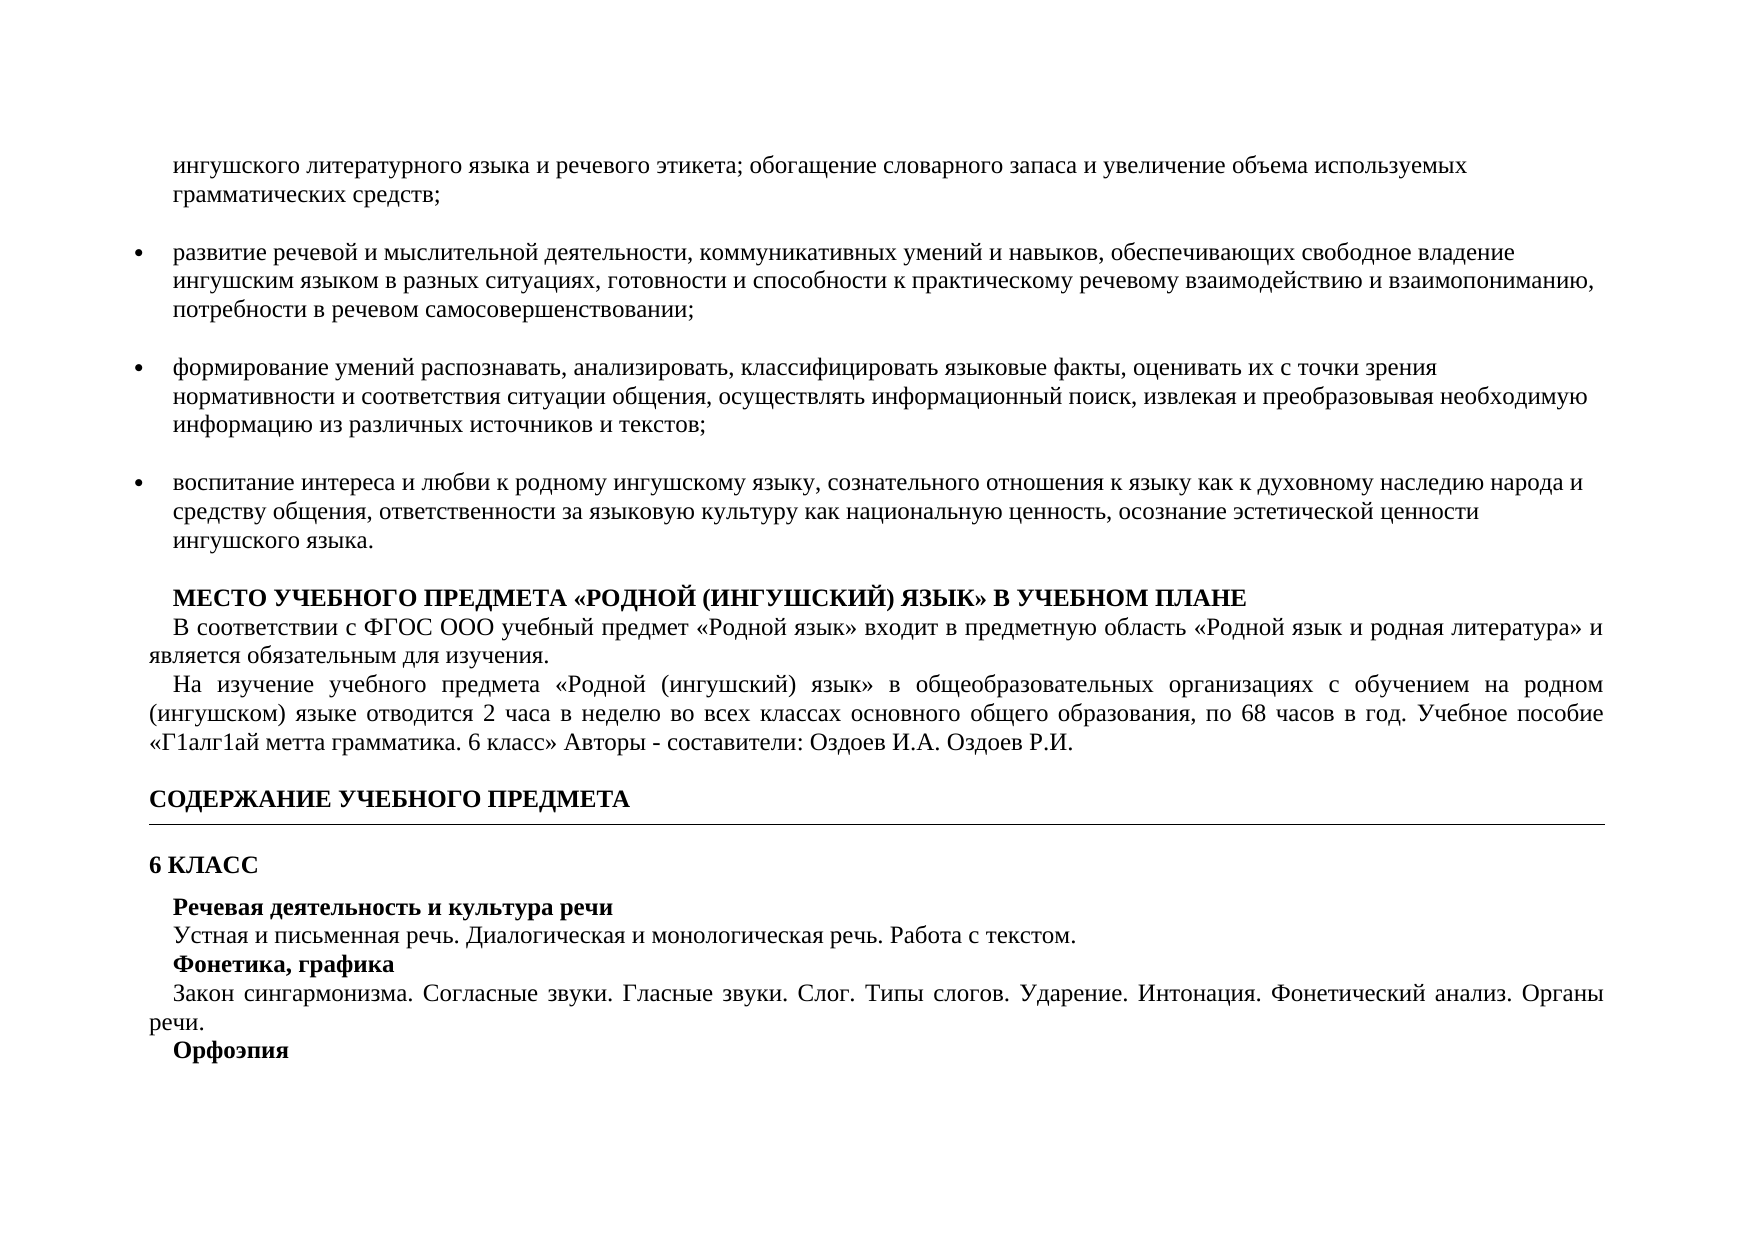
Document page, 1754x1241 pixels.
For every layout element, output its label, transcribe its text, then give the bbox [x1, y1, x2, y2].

text МЕСТО УЧЕБНОГО ПРЕДМЕТА «РОДНОЙ (ИНГУШСКИЙ) ЯЗЫК» В УЧЕБНОМ ПЛАНЕ [149, 583, 1605, 612]
list развитие речевой и мыслительной деятельности, коммуникативных умений и навыков, обеспечивающих свободное владение ингушским языком в разных ситуациях, готовности и способности к практическому речевому взаимодействию и взаимопониманию, потребности в речевом самосовершенствовании; [135, 237, 1605, 323]
text СОДЕРЖАНИЕ УЧЕБНОГО ПРЕДМЕТА [149, 784, 1605, 824]
list формирование умений распознавать, анализировать, классифицировать языковые факты, оценивать их с точки зрения нормативности и соответствия ситуации общения, осуществлять информационный поиск, извлекая и преобразовывая необходимую информацию из различных источников и текстов; [135, 352, 1605, 438]
text Устная и письменная речь. Диалогическая и монологическая речь. Работа с текстом. [149, 920, 1605, 949]
list воспитание интереса и любви к родному ингушскому языку, сознательного отношения к языку как к духовному наследию народа и средству общения, ответственности за языковую культуру как национальную ценность, осознание эстетической ценности ингушского языка. [135, 467, 1605, 554]
text 6 КЛАСС [149, 850, 1605, 879]
text Речевая деятельность и культура речи [149, 892, 1605, 920]
text Орфоэпия [149, 1035, 1605, 1064]
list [135, 150, 1605, 207]
text В соответствии с ФГОС ООО учебный предмет «Родной язык» входит в предметную область «Родной язык и родная литература» и является обязательным для изучения. [149, 612, 1605, 669]
text На изучение учебного предмета «Родной (ингушский) язык» в общеобразовательных организациях с обучением на родном (ингушском) языке отводится 2 часа в неделю во всех классах основного общего образования, по 68 часов в год. Учебное пособие «Г1алг1ай метта грамматика. 6 класс» Авторы - составители: Оздоев И.А. Оздоев Р.И. [149, 669, 1605, 755]
text Закон сингармонизма. Согласные звуки. Гласные звуки. Слог. Типы слогов. Ударение. Интонация. Фонетический анализ. Органы речи. [149, 978, 1605, 1035]
text Фонетика, графика [149, 949, 1605, 978]
